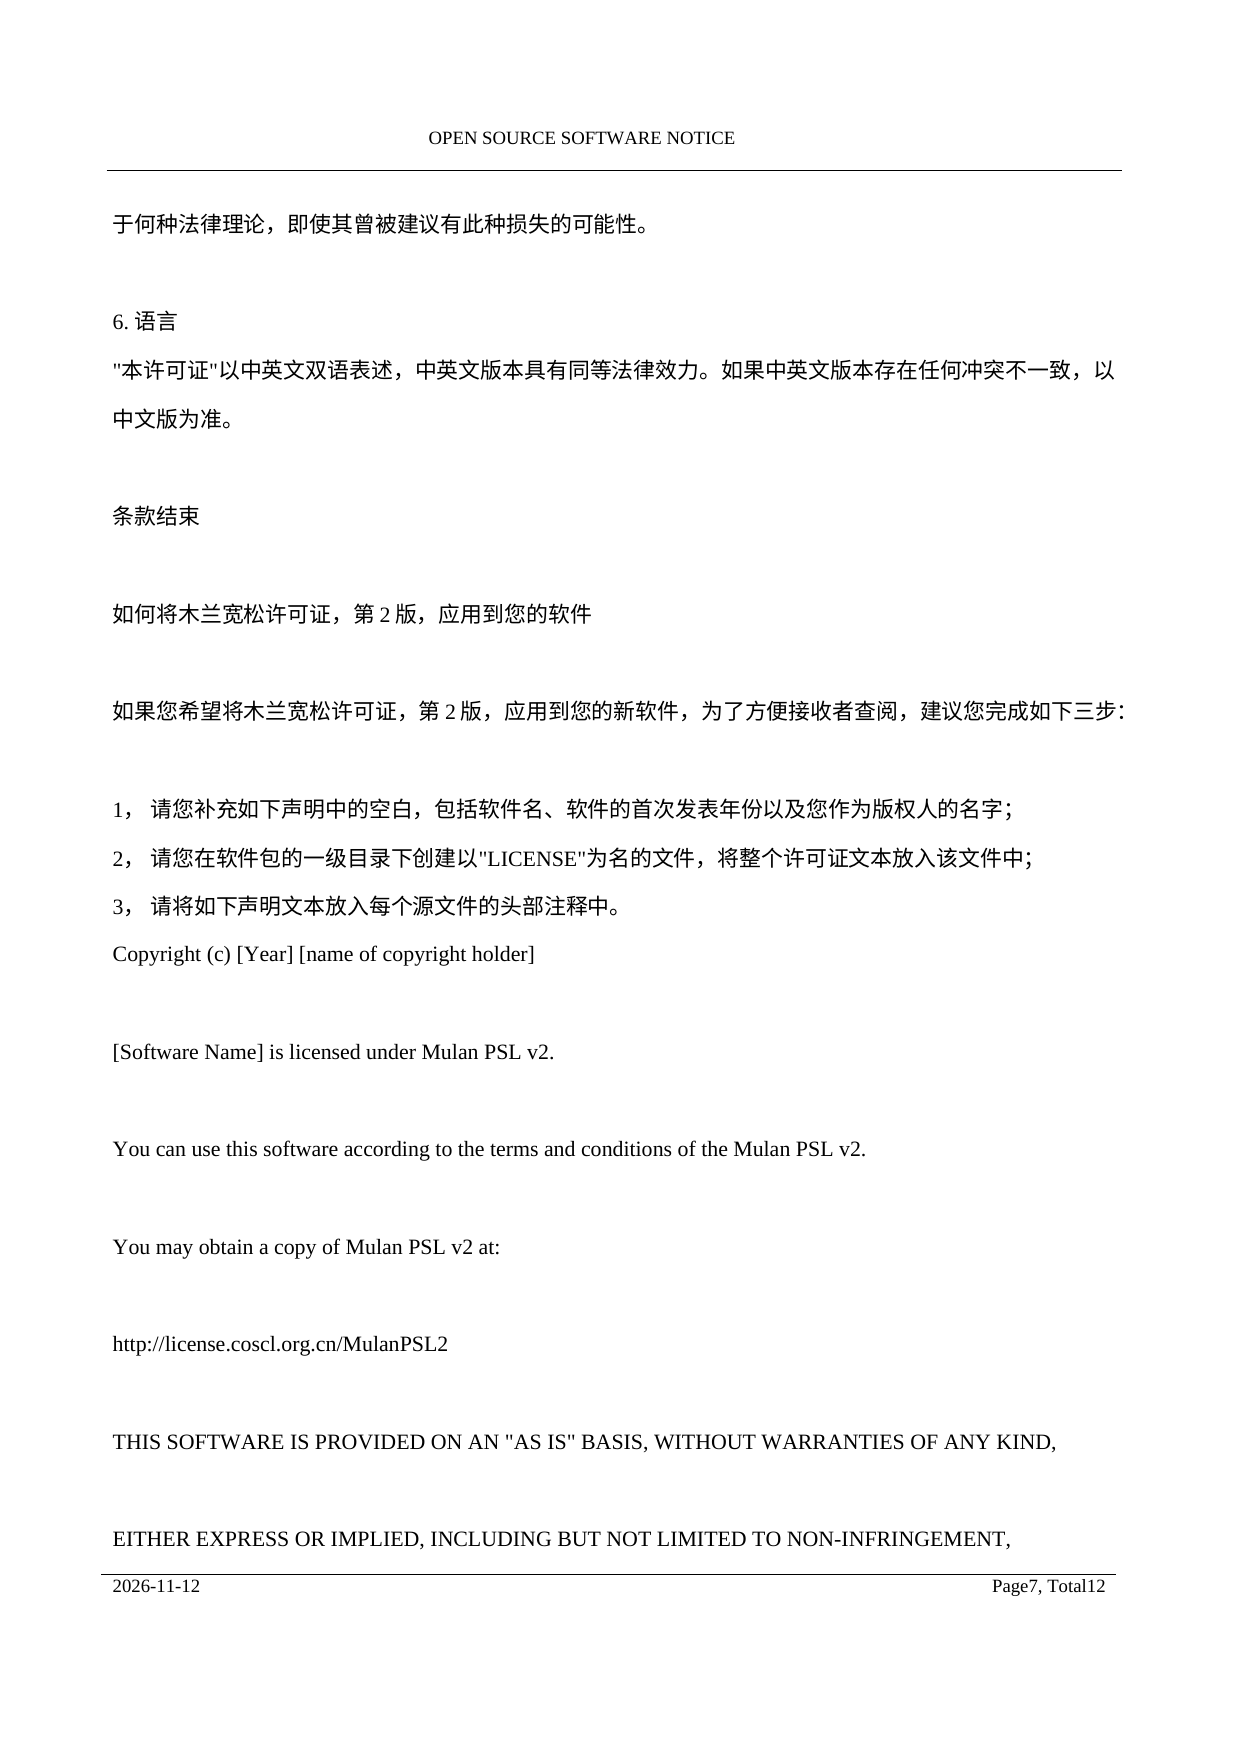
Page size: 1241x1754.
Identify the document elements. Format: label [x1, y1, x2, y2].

text [112, 206, 1128, 1555]
